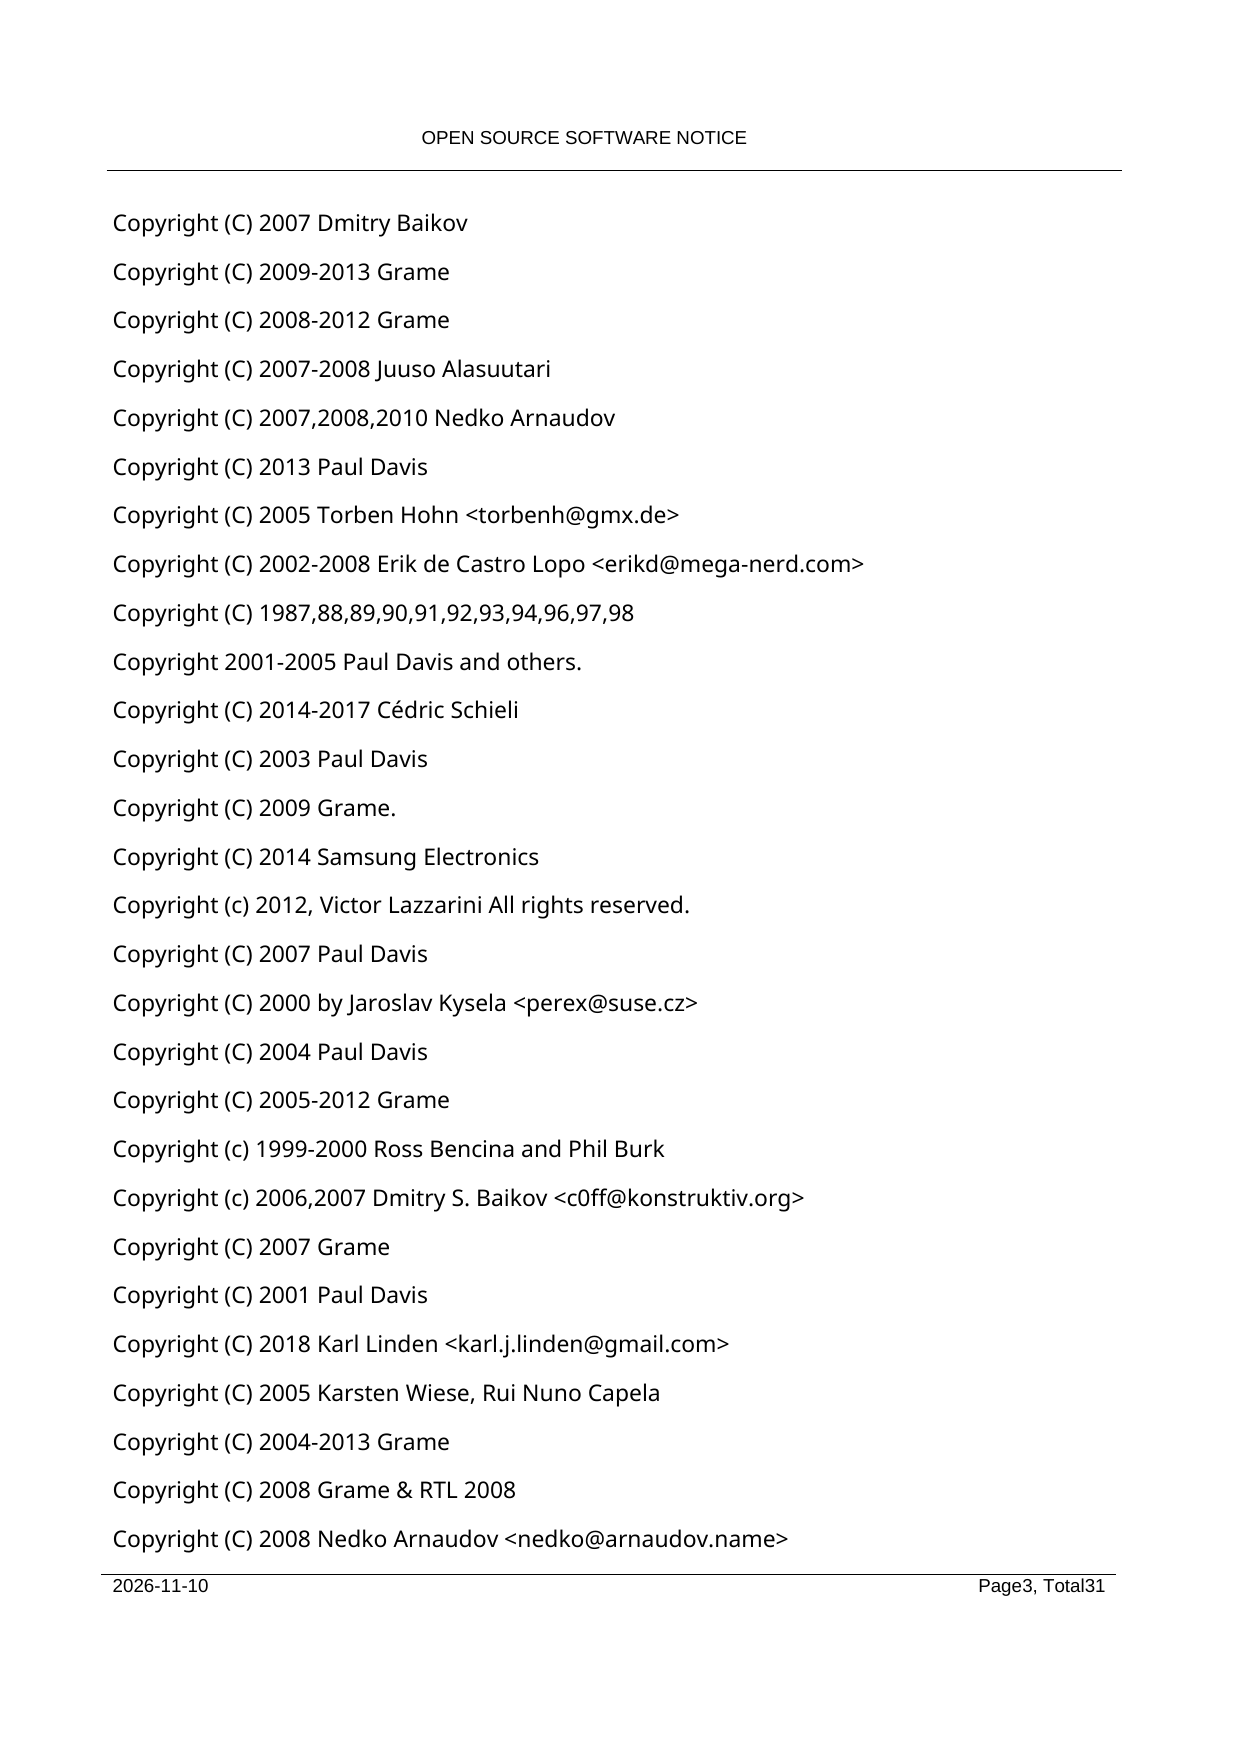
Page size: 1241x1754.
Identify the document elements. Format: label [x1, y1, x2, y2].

text [112, 206, 1128, 1555]
